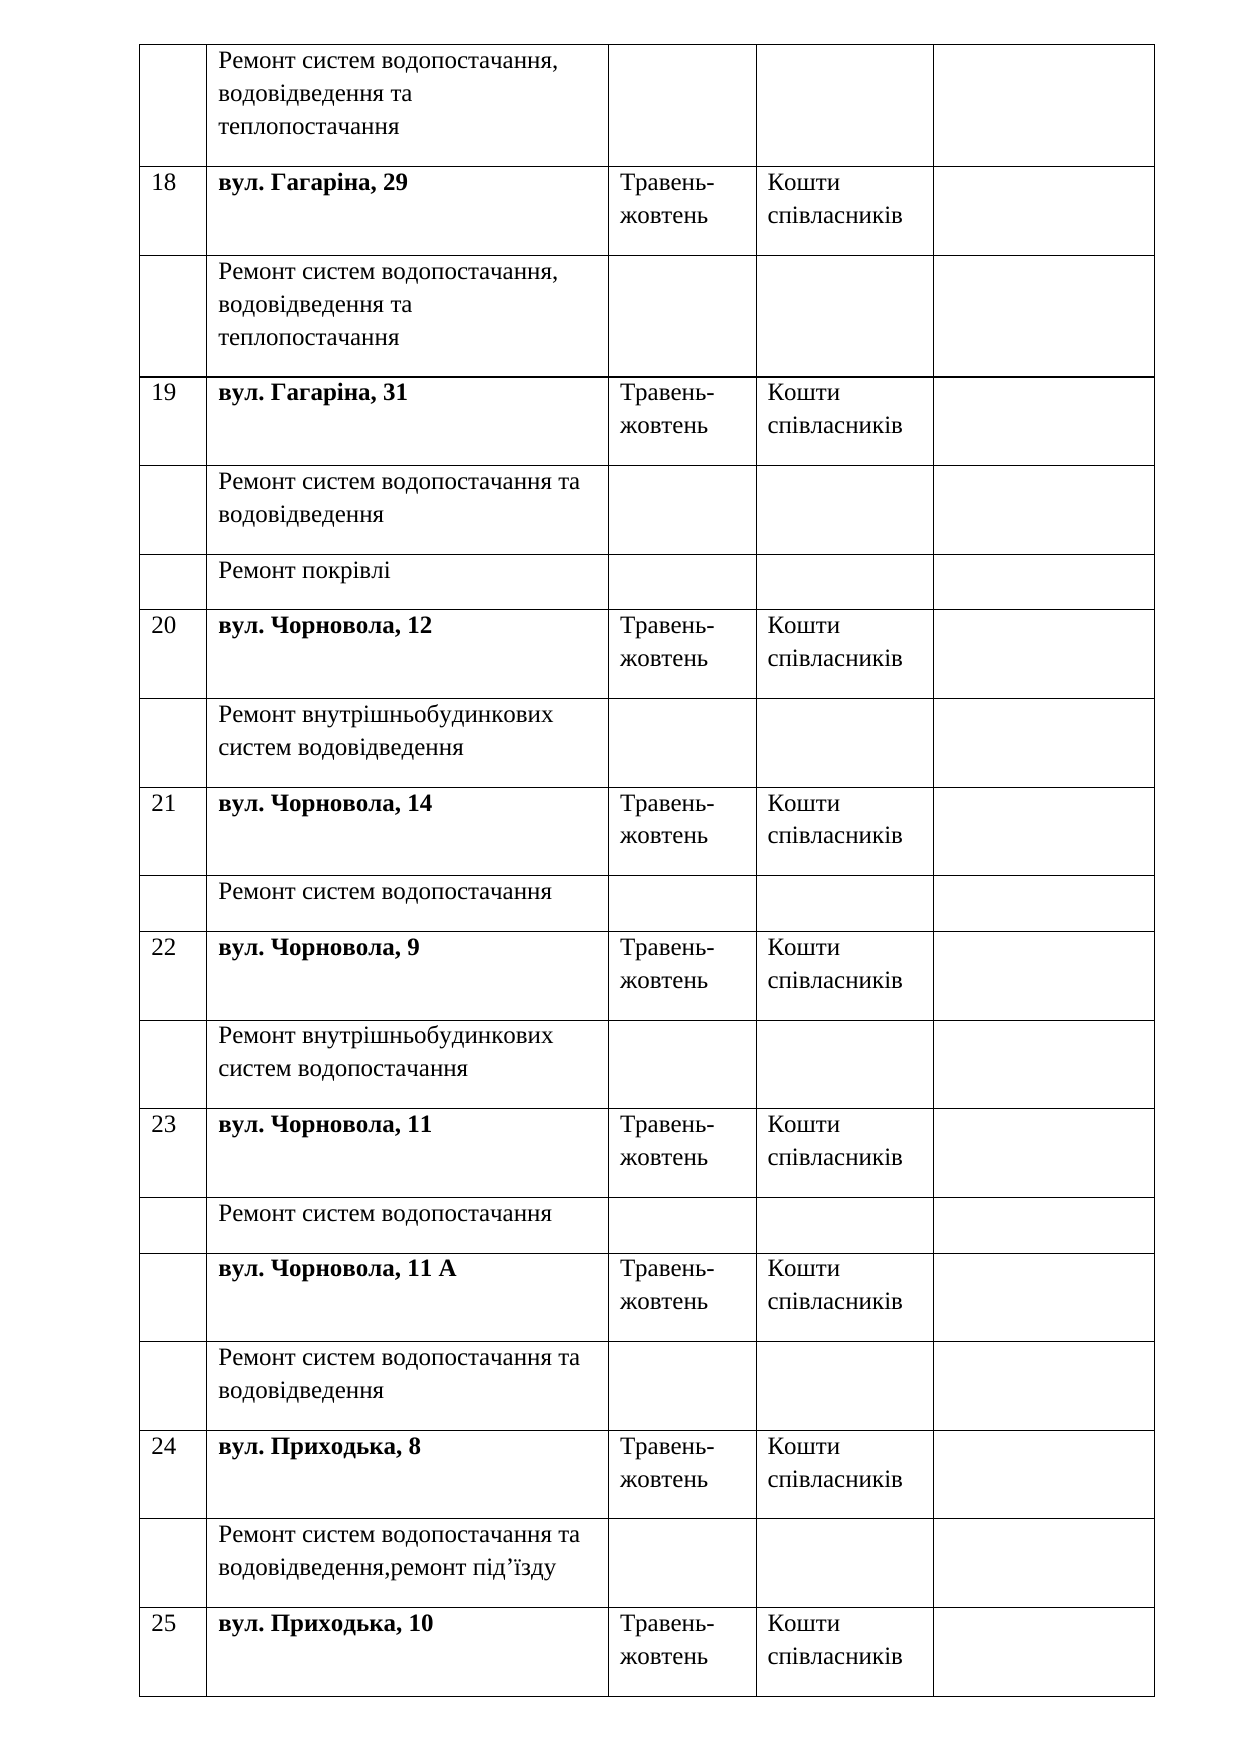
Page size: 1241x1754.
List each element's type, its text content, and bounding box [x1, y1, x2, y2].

table_cell [609, 555, 756, 609]
table_cell [757, 1198, 933, 1252]
table_cell [934, 1109, 1154, 1197]
table_cell [757, 555, 933, 609]
table_cell [140, 1021, 206, 1108]
table_cell [140, 555, 206, 609]
table_cell [934, 699, 1154, 787]
table_cell Кошти співласників [757, 932, 933, 1019]
table_cell Ремонт покрівлі [207, 555, 608, 609]
table_cell [140, 1198, 206, 1252]
table_cell [140, 466, 206, 554]
table_cell [140, 1519, 206, 1607]
table_cell Ремонт систем водопостачання та водовідведення [207, 1342, 608, 1430]
table_cell [934, 1198, 1154, 1252]
table_cell [609, 1021, 756, 1108]
table_cell Ремонт внутрішньобудинкових систем водовідведення [207, 699, 608, 787]
table_cell Кошти співласників [757, 1431, 933, 1518]
table_cell Травень-жовтень [609, 1608, 756, 1696]
table_cell [934, 1254, 1154, 1341]
table_cell [757, 699, 933, 787]
table_cell [934, 1021, 1154, 1108]
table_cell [207, 256, 608, 376]
table_cell Кошти співласників [757, 378, 933, 465]
table_cell Ремонт систем водопостачання [207, 1198, 608, 1252]
table_cell вул. Приходька, 8 [207, 1431, 608, 1518]
table_cell [934, 1608, 1154, 1696]
table_cell Ремонт внутрішньобудинкових систем водопостачання [207, 1021, 608, 1108]
table_cell 25 [140, 1608, 206, 1696]
table_cell [609, 1198, 756, 1252]
table_cell Травень-жовтень [609, 1431, 756, 1518]
table_cell [934, 610, 1154, 698]
table_cell Кошти співласників [757, 1109, 933, 1197]
table_cell [934, 466, 1154, 554]
table_cell [757, 1519, 933, 1607]
table_cell [934, 876, 1154, 931]
table_cell [934, 378, 1154, 465]
table_cell [934, 555, 1154, 609]
table_cell [609, 256, 756, 376]
table_cell [140, 256, 206, 376]
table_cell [207, 45, 608, 166]
table_cell 20 [140, 610, 206, 698]
table_cell [609, 1519, 756, 1607]
table_cell вул. Чорновола, 14 [207, 788, 608, 875]
table_cell вул. Чорновола, 12 [207, 610, 608, 698]
table_cell [757, 45, 933, 166]
table_cell Ремонт систем водопостачання та водовідведення [207, 466, 608, 554]
table_cell [934, 45, 1154, 166]
table_cell [934, 1342, 1154, 1430]
table_cell вул. Чорновола, 9 [207, 932, 608, 1019]
table_cell Ремонт систем водопостачання [207, 876, 608, 931]
table_cell [934, 932, 1154, 1019]
table_cell 19 [140, 378, 206, 465]
table_cell Травень-жовтень [609, 1254, 756, 1341]
table_cell [140, 699, 206, 787]
table_cell Кошти співласників [757, 1254, 933, 1341]
table_cell [757, 876, 933, 931]
table_cell Травень-жовтень [609, 788, 756, 875]
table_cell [207, 1519, 608, 1607]
table_cell 21 [140, 788, 206, 875]
table_cell Кошти співласників [757, 1608, 933, 1696]
table_cell [934, 256, 1154, 376]
table_cell вул. Чорновола, 11 А [207, 1254, 608, 1341]
table_cell [140, 876, 206, 931]
table_cell Кошти співласників [757, 167, 933, 255]
table_cell [140, 1342, 206, 1430]
table_cell Кошти співласників [757, 788, 933, 875]
table_cell вул. Гагаріна, 29 [207, 167, 608, 255]
table_cell [757, 1021, 933, 1108]
table_cell [934, 1519, 1154, 1607]
table_cell 23 [140, 1109, 206, 1197]
table_cell 22 [140, 932, 206, 1019]
table_cell [934, 788, 1154, 875]
table_cell [757, 256, 933, 376]
table_cell Травень-жовтень [609, 167, 756, 255]
table_cell [757, 466, 933, 554]
table_cell Кошти співласників [757, 610, 933, 698]
table_cell [757, 1342, 933, 1430]
table_cell вул. Приходька, 10 [207, 1608, 608, 1696]
table_cell [609, 1342, 756, 1430]
table_cell вул. Гагаріна, 31 [207, 378, 608, 465]
table_cell [609, 45, 756, 166]
table_cell [609, 466, 756, 554]
table_cell вул. Чорновола, 11 [207, 1109, 608, 1197]
table_cell [140, 1254, 206, 1341]
table_cell Травень-жовтень [609, 610, 756, 698]
table_cell 24 [140, 1431, 206, 1518]
table_cell Травень-жовтень [609, 1109, 756, 1197]
table_cell [934, 1431, 1154, 1518]
table_cell Травень-жовтень [609, 378, 756, 465]
table_cell [609, 699, 756, 787]
table_cell [609, 876, 756, 931]
table_cell 18 [140, 167, 206, 255]
table_cell [140, 45, 206, 166]
table_cell Травень-жовтень [609, 932, 756, 1019]
table_cell [934, 167, 1154, 255]
